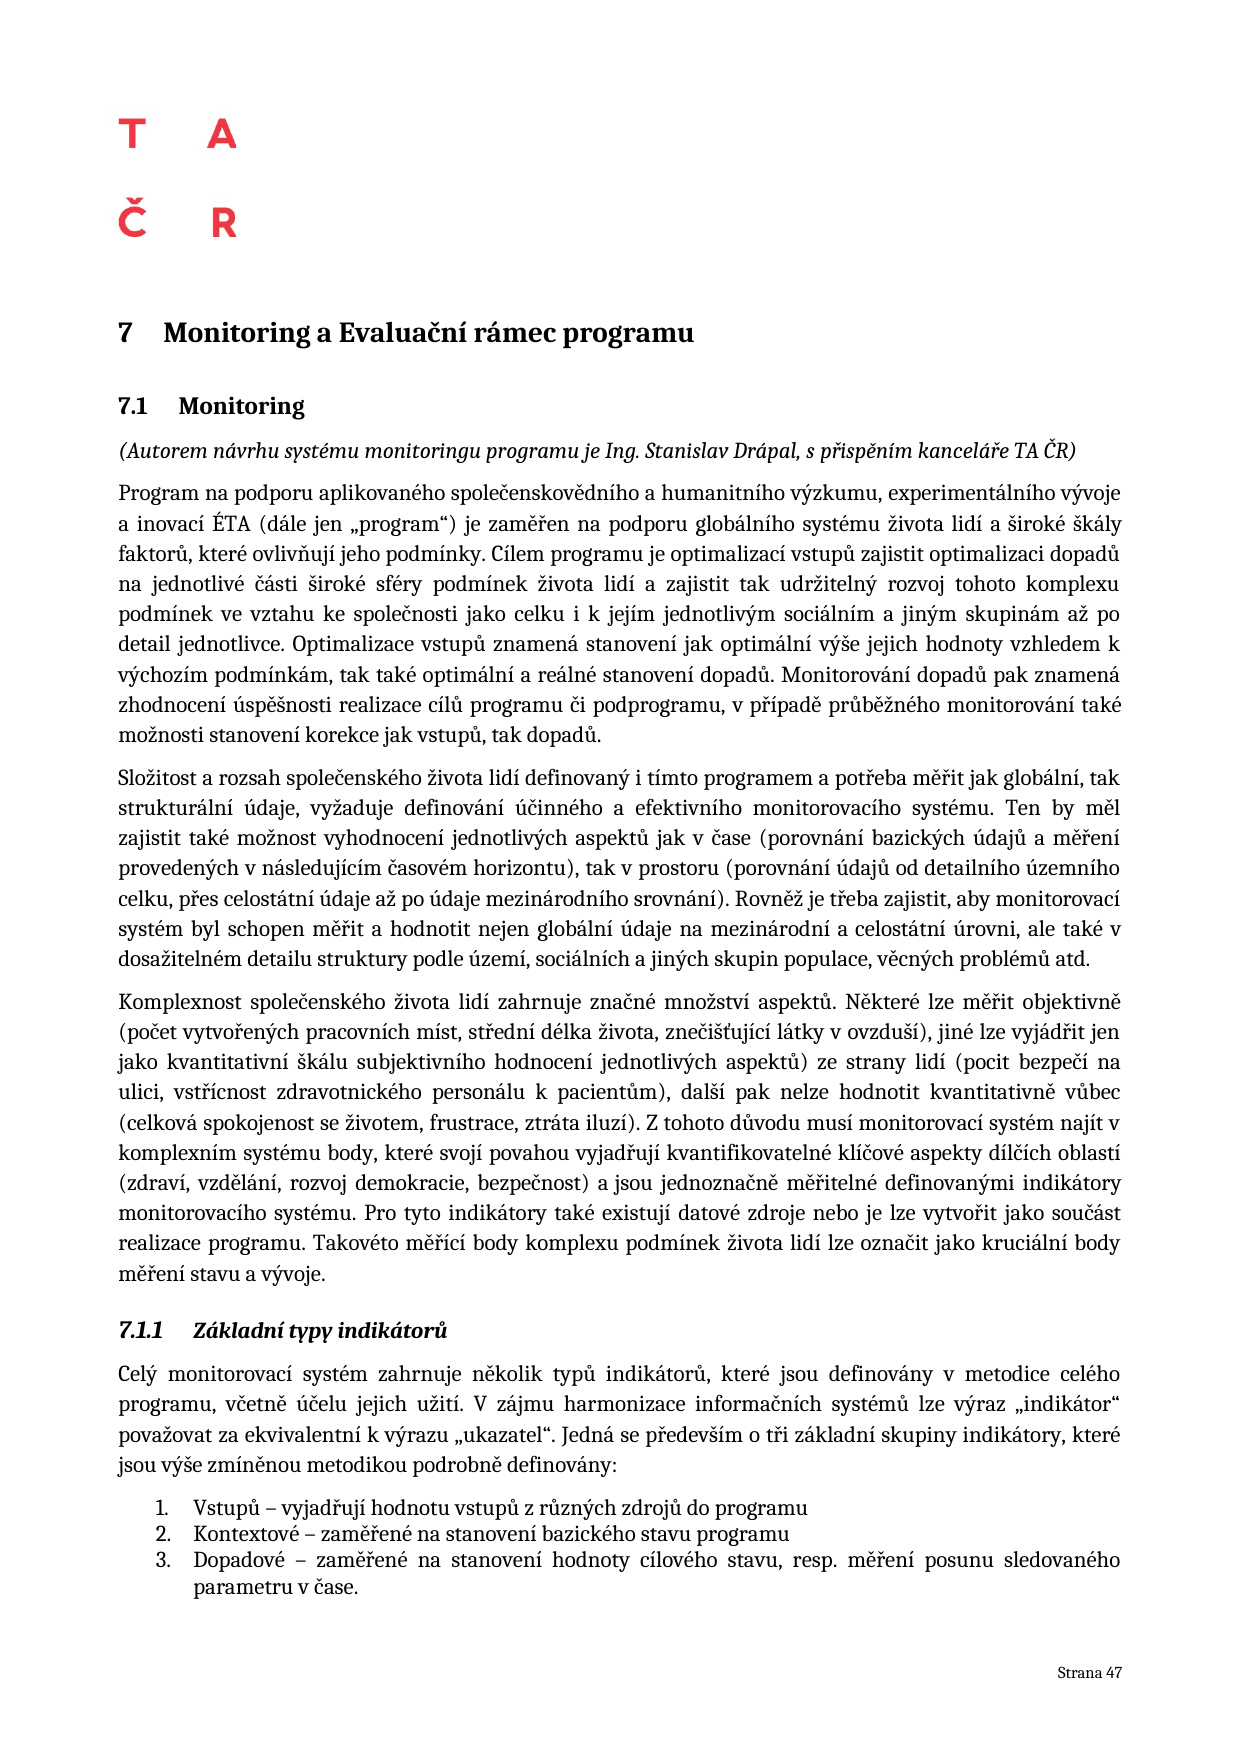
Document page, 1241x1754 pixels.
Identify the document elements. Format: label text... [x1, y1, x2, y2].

text Komplexnost společenského života lidí zahrnuje značné množství aspektů. Některé lze měřit objektivně (počet vytvořených pracovních míst, střední délka života, znečišťující látky v ovzduší), jiné lze vyjádřit jen jako kvantitativní škálu subjektivního hodnocení jednotlivých aspektů) ze strany lidí (pocit bezpečí na ulici, vstřícnost zdravotnického personálu k pacientům), další pak nelze hodnotit kvantitativně vůbec (celková spokojenost se životem, frustrace, ztráta iluzí). Z tohoto důvodu musí monitorovací systém najít v komplexním systému body, které svojí povahou vyjadřují kvantifikovatelné klíčové aspekty dílčích oblastí (zdraví, vzdělání, rozvoj demokracie, bezpečnost) a jsou jednoznačně měřitelné definovanými indikátory monitorovacího systému. Pro tyto indikátory také existují datové zdroje nebo je lze vytvořit jako součást realizace programu. Takovéto měřící body komplexu podmínek života lidí lze označit jako kruciální body měření stavu a vývoje. [118, 988, 1122, 1287]
list Kontextové – zaměřené na stanovení bazického stavu programu [156, 1521, 1122, 1547]
list Dopadové – zaměřené na stanovení hodnoty cílového stavu, resp. měření posunu sledovaného parametru v čase. [156, 1547, 1122, 1600]
list Vstupů – vyjadřují hodnotu vstupů z různých zdrojů do programu [156, 1494, 1122, 1521]
text (Autorem návrhu systému monitoringu programu je Ing. Stanislav Drápal, s přispěním kanceláře TA ČR) [118, 437, 1122, 464]
subtitle Základní typy indikátorů [118, 1316, 1122, 1344]
subtitle Monitoring a Evaluační rámec programu [118, 316, 1122, 349]
picture [0, 0, 237, 237]
text Složitost a rozsah společenského života lidí definovaný i tímto programem a potřeba měřit jak globální, tak strukturální údaje, vyžaduje definování účinného a efektivního monitorovacího systému. Ten by měl zajistit také možnost vyhodnocení jednotlivých aspektů jak v čase (porovnání bazických údajů a měření provedených v následujícím časovém horizontu), tak v prostoru (porovnání údajů od detailního územního celku, přes celostátní údaje až po údaje mezinárodního srovnání). Rovněž je třeba zajistit, aby monitorovací systém byl schopen měřit a hodnotit nejen globální údaje na mezinárodní a celostátní úrovni, ale také v dosažitelném detailu struktury podle území, sociálních a jiných skupin populace, věcných problémů atd. [118, 764, 1122, 972]
subtitle Monitoring [118, 392, 1122, 421]
text Celý monitorovací systém zahrnuje několik typů indikátorů, které jsou definovány v metodice celého programu, včetně účelu jejich užití. V zájmu harmonizace informačních systémů lze výraz „indikátor“ považovat za ekvivalentní k výrazu „ukazatel“. Jedná se především o tři základní skupiny indikátory, které jsou výše zmíněnou metodikou podrobně definovány: [118, 1361, 1122, 1478]
text Program na podporu aplikovaného společenskovědního a humanitního výzkumu, experimentálního vývoje a inovací ÉTA (dále jen „program“) je zaměřen na podporu globálního systému života lidí a široké škály faktorů, které ovlivňují jeho podmínky. Cílem programu je optimalizací vstupů zajistit optimalizaci dopadů na jednotlivé části široké sféry podmínek života lidí a zajistit tak udržitelný rozvoj tohoto komplexu podmínek ve vztahu ke společnosti jako celku i k jejím jednotlivým sociálním a jiným skupinám až po detail jednotlivce. Optimalizace vstupů znamená stanovení jak optimální výše jejich hodnoty vzhledem k výchozím podmínkám, tak také optimální a reálné stanovení dopadů. Monitorování dopadů pak znamená zhodnocení úspěšnosti realizace cílů programu či podprogramu, v případě průběžného monitorování také možnosti stanovení korekce jak vstupů, tak dopadů. [118, 480, 1122, 748]
